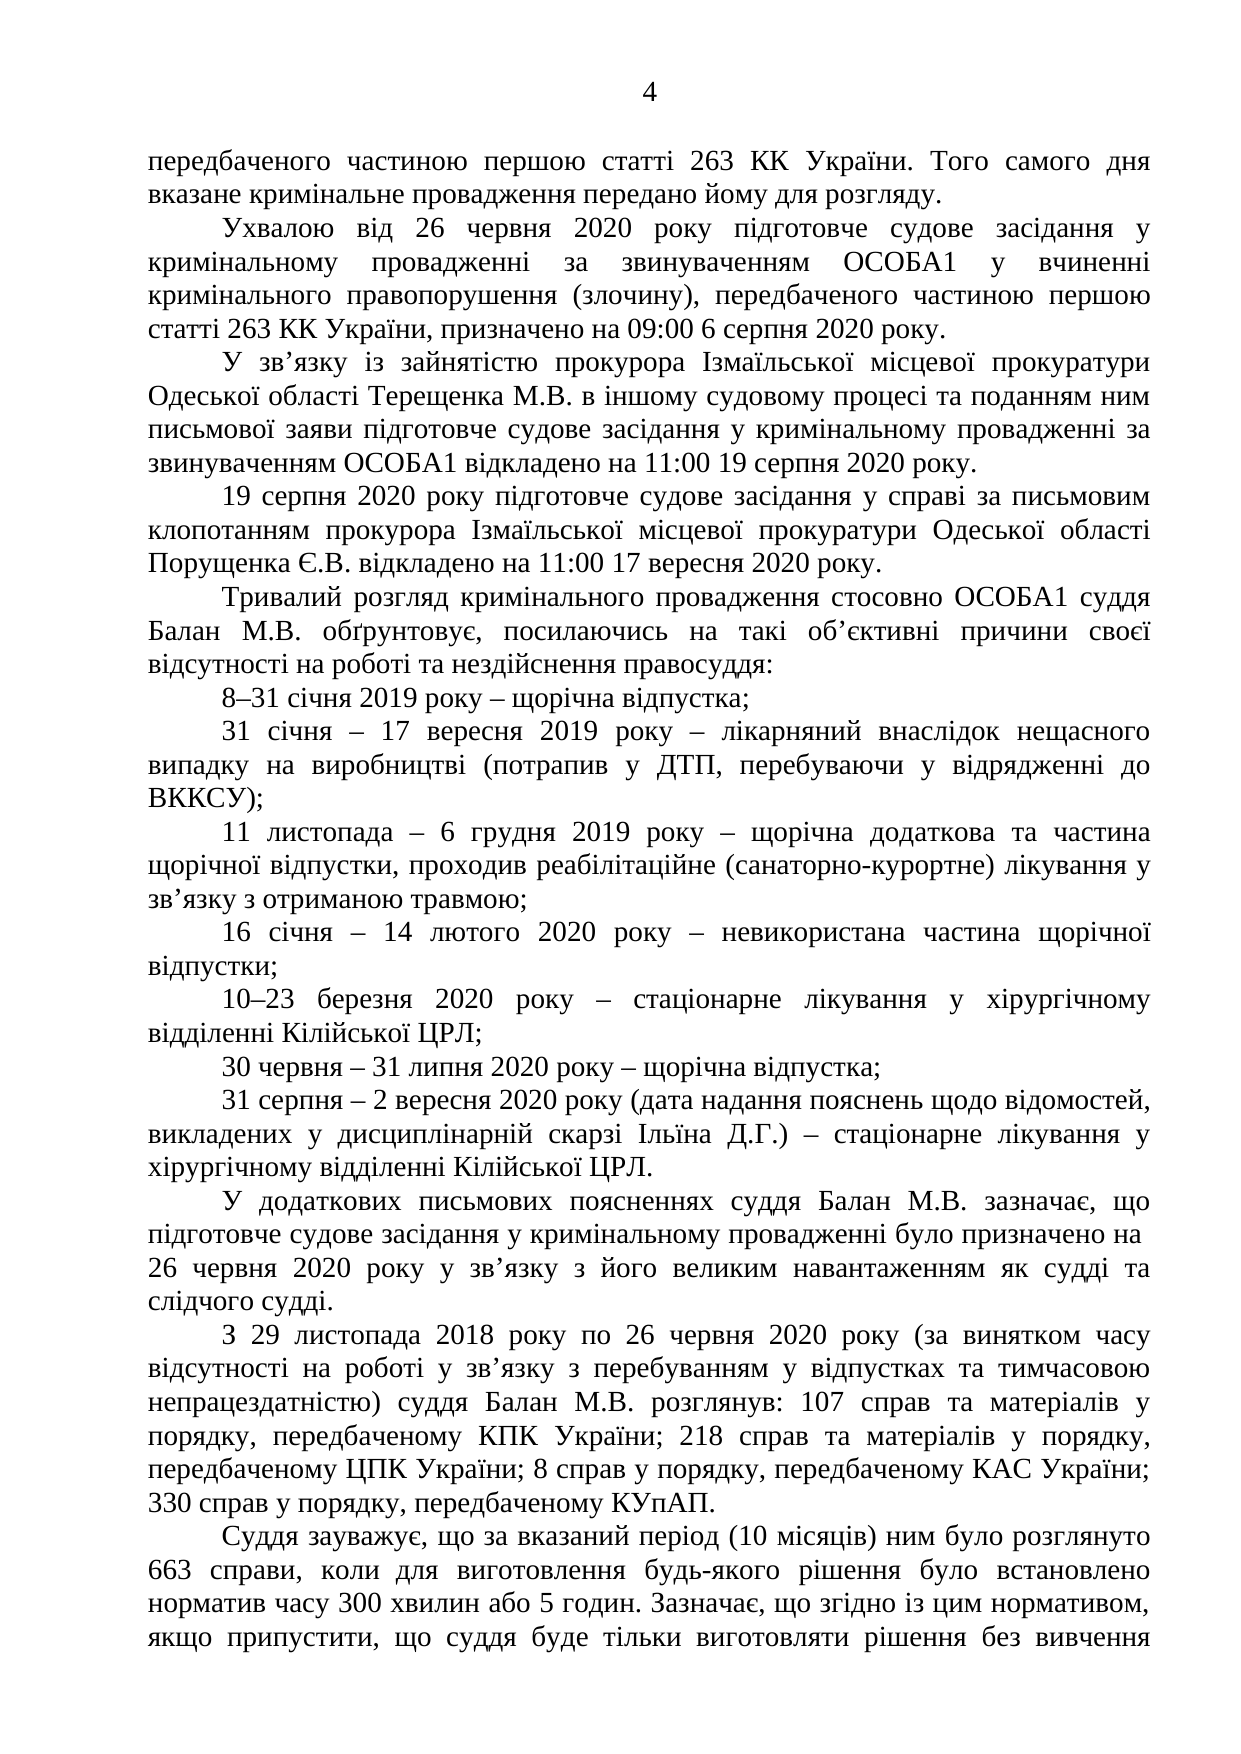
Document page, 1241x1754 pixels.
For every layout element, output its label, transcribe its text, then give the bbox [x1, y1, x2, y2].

text У додаткових письмових поясненнях суддя Балан М.В. зазначає, що підготовче судове засідання у кримінальному провадженні було призначено на 26 червня 2020 року у зв’язку з його великим навантаженням як судді та слідчого судді. [148, 1183, 1152, 1317]
text 19 серпня 2020 року підготовче судове засідання у справі за письмовим клопотанням прокурора Ізмаїльської місцевої прокуратури Одеської області Порущенка Є.В. відкладено на 11:00 17 вересня 2020 року. [148, 478, 1152, 579]
text Тривалий розгляд кримінального провадження стосовно ОСОБА1 суддя Балан М.В. обґрунтовує, посилаючись на такі об’єктивні причини своєї відсутності на роботі та нездійснення правосуддя: [148, 579, 1152, 680]
text 10–23 березня 2020 року – стаціонарне лікування у хірургічному відділенні Кілійської ЦРЛ; [148, 982, 1152, 1049]
text 16 січня – 14 лютого 2020 року – невикористана частина щорічної відпустки; [148, 914, 1152, 982]
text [148, 143, 1152, 210]
text 30 червня – 31 липня 2020 року – щорічна відпустка; [148, 1049, 1152, 1082]
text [148, 1518, 1152, 1652]
text З 29 листопада 2018 року по 26 червня 2020 року (за винятком часу відсутності на роботі у зв’язку з перебуванням у відпустках та тимчасовою непрацездатністю) суддя Балан М.В. розглянув: 107 справ та матеріалів у порядку, передбаченому КПК України; 218 справ та матеріалів у порядку, передбаченому ЦПК України; 8 справ у порядку, передбаченому КАС України; 330 справ у порядку, передбаченому КУпАП. [148, 1317, 1152, 1518]
text 11 листопада – 6 грудня 2019 року – щорічна додаткова та частина щорічної відпустки, проходив реабілітаційне (санаторно-курортне) лікування у зв’язку з отриманою травмою; [148, 814, 1152, 914]
text 8–31 січня 2019 року – щорічна відпустка; [148, 680, 1152, 713]
text 31 серпня – 2 вересня 2020 року (дата надання пояснень щодо відомостей, викладених у дисциплінарній скарзі Ільїна Д.Г.) – стаціонарне лікування у хірургічному відділенні Кілійської ЦРЛ. [148, 1082, 1152, 1183]
text 31 січня – 17 вересня 2019 року – лікарняний внаслідок нещасного випадку на виробництві (потрапив у ДТП, перебуваючи у відрядженні до ВККСУ); [148, 713, 1152, 814]
text Ухвалою від 26 червня 2020 року підготовче судове засідання у кримінальному провадженні за звинуваченням ОСОБА1 у вчиненні кримінального правопорушення (злочину), передбаченого частиною першою статті 263 КК України, призначено на 09:00 6 серпня 2020 року. [148, 210, 1152, 344]
text У зв’язку із зайнятістю прокурора Ізмаїльської місцевої прокуратури Одеської області Терещенка М.В. в іншому судовому процесі та поданням ним письмової заяви підготовче судове засідання у кримінальному провадженні за звинуваченням ОСОБА1 відкладено на 11:00 19 серпня 2020 року. [148, 344, 1152, 478]
